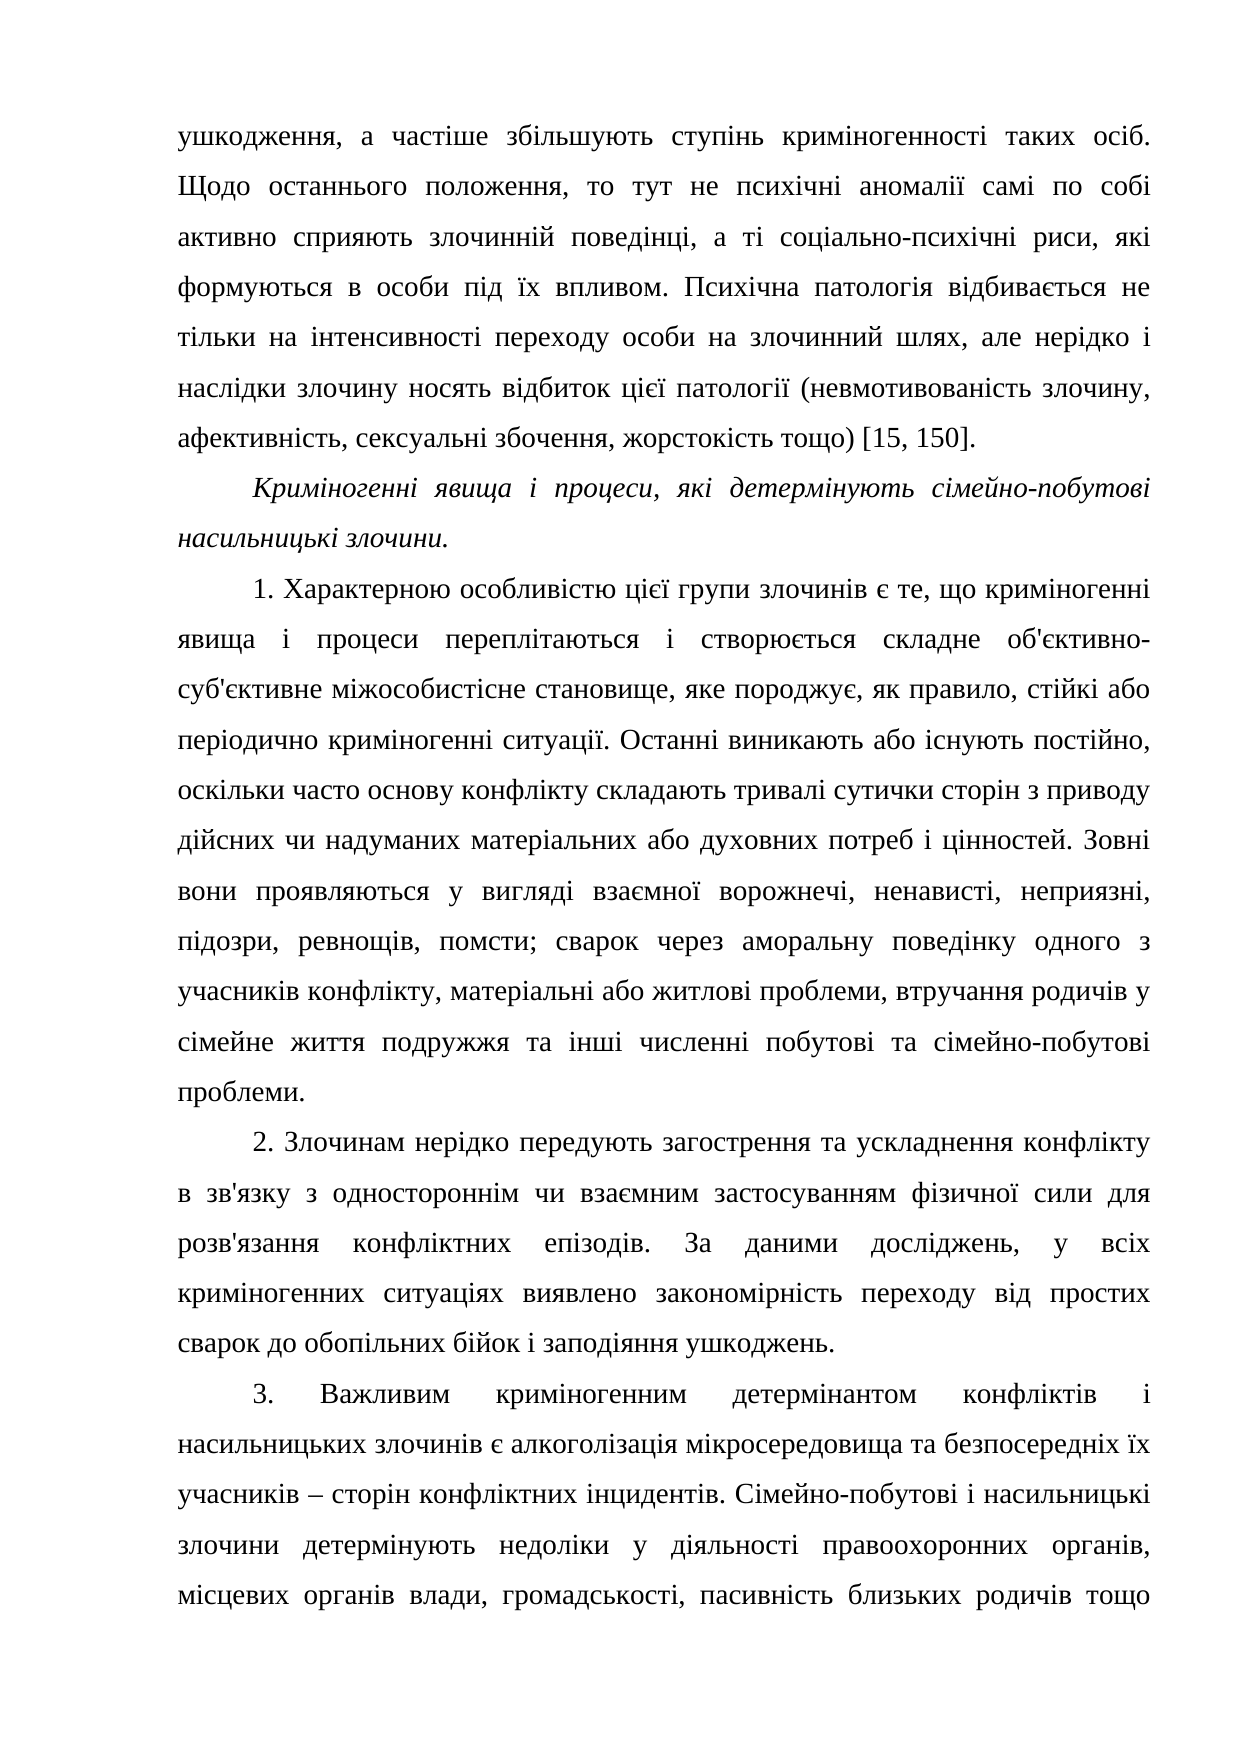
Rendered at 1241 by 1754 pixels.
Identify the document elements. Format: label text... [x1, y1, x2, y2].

text 1. Характерною особливістю цієї групи злочинів є те, що криміногенні явища і процеси переплітаються і створюється складне об'єктивно-суб'єктивне міжособистісне становище, яке породжує, як правило, стійкі або періодично криміногенні ситуації. Останні виникають або існують постійно, оскільки часто основу конфлікту складають тривалі сутички сторін з приводу дійсних чи надуманих матеріальних або духовних потреб і цінностей. Зовні вони проявляються у вигляді взаємної ворожнечі, ненависті, неприязні, підозри, ревнощів, помсти; сварок через аморальну поведінку одного з учасників конфлікту, матеріальні або житлові проблеми, втручання родичів у сімейне життя подружжя та інші численні побутові та сімейно-побутові проблеми. [177, 571, 1152, 1108]
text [177, 118, 1152, 453]
text Криміногенні явища і процеси, які детермінують сімейно-побутові насильницькі злочини. [177, 470, 1152, 554]
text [177, 1376, 1152, 1611]
text 2. Злочинам нерідко передують загострення та ускладнення конфлікту в зв'язку з одностороннім чи взаємним застосуванням фізичної сили для розв'язання конфліктних епізодів. За даними досліджень, у всіх криміногенних ситуаціях виявлено закономірність переходу від простих сварок до обопільних бійок і заподіяння ушкоджень. [177, 1124, 1152, 1359]
